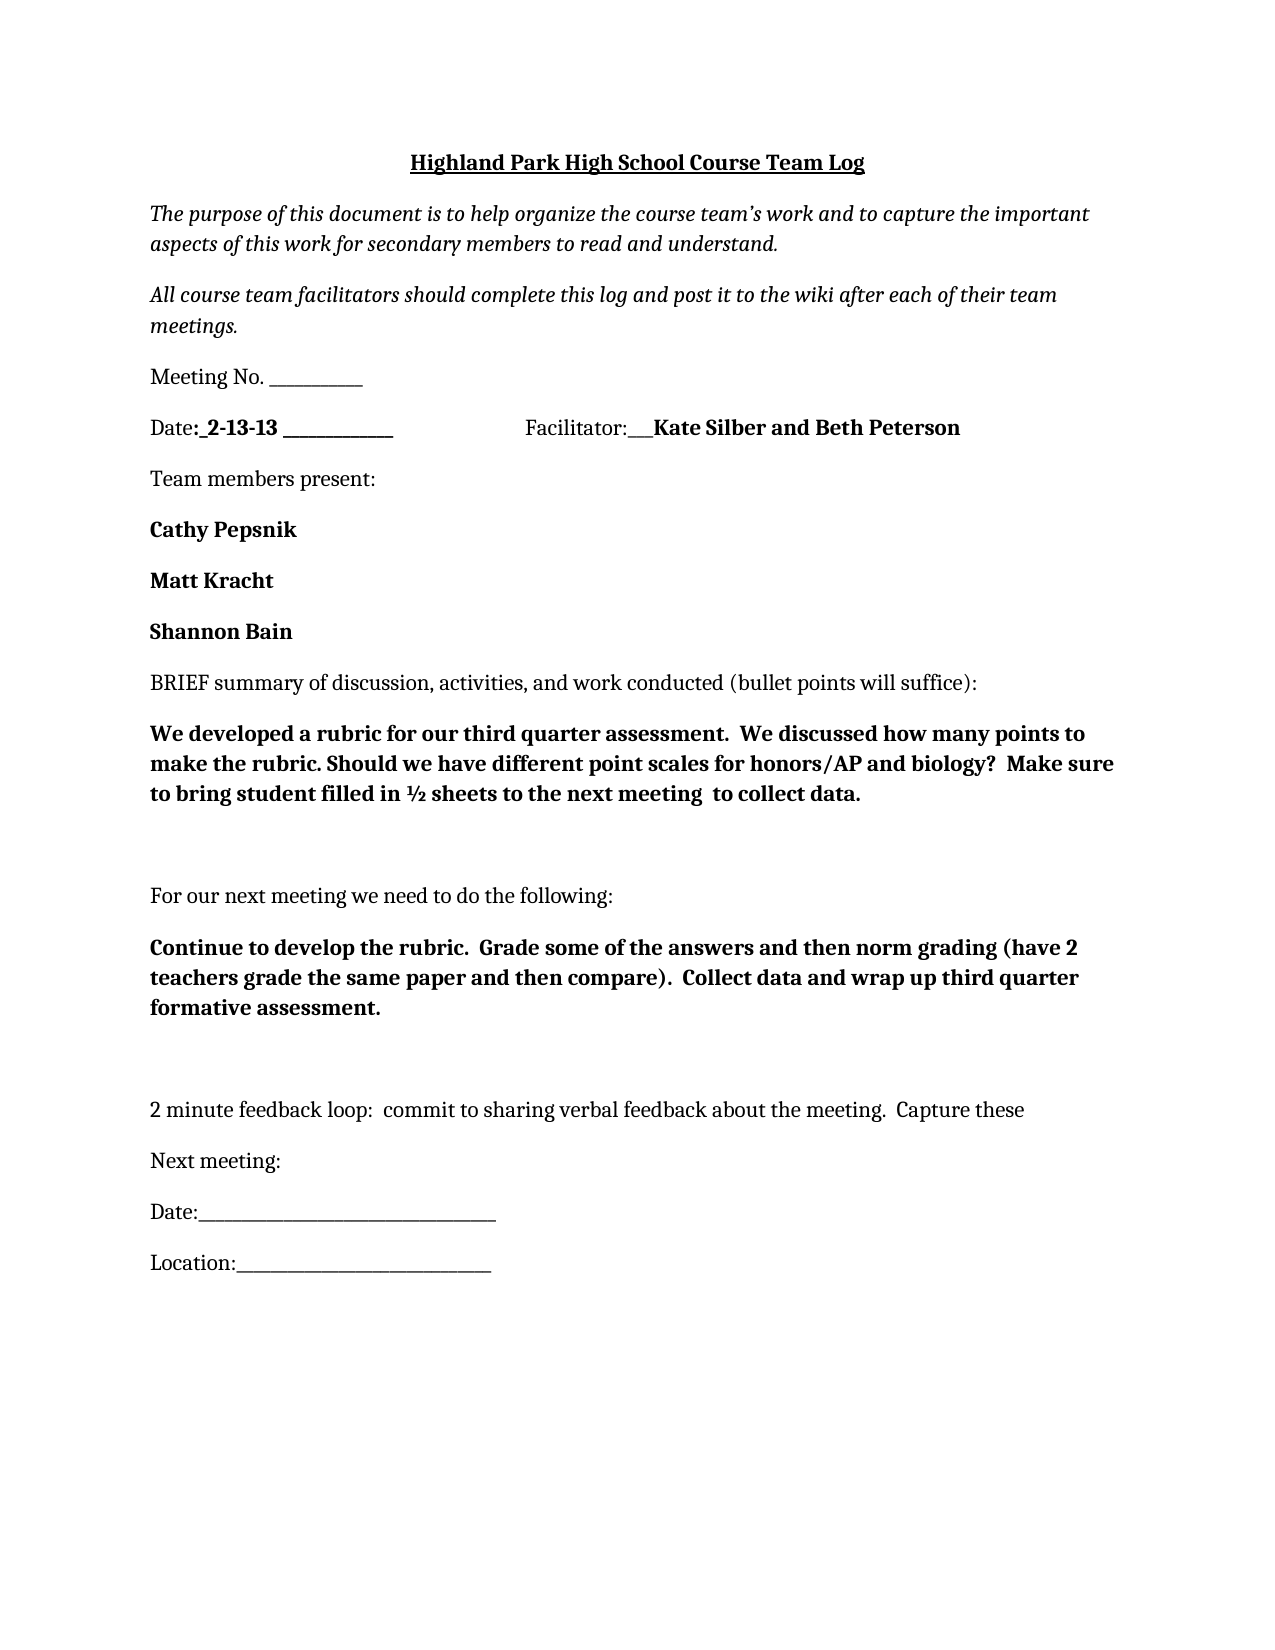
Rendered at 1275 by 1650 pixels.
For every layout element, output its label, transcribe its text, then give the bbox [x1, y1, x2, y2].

text Team members present: [150, 466, 1125, 492]
text BRIEF summary of discussion, activities, and work conducted (bullet points will suffice): [150, 670, 1125, 696]
text For our next meeting we need to do the following: [150, 883, 1125, 910]
text Next meeting: [150, 1148, 1125, 1174]
text We developed a rubric for our third quarter assessment. We discussed how many points to make the rubric. Should we have different point scales for honors/AP and biology? Make sure to bring student filled in ½ sheets to the next meeting to collect data. [150, 721, 1125, 808]
text Date:_2-13-13 _____________ Facilitator:___Kate Silber and Beth Peterson [150, 414, 1125, 441]
text Highland Park High School Course Team Log [150, 150, 1125, 176]
text Matt Kracht [150, 568, 1125, 594]
text Continue to develop the rubric. Grade some of the answers and then norm grading (have 2 teachers grade the same paper and then compare). Collect data and wrap up third quarter formative assessment. [150, 934, 1125, 1021]
text Shannon Bain [150, 619, 1125, 645]
text Cathy Pepsnik [150, 517, 1125, 543]
text All course team facilitators should complete this log and post it to the wiki after each of their team meetings. [150, 282, 1125, 339]
text Location:______________________________ [150, 1250, 1125, 1276]
text Meeting No. ___________ [150, 363, 1125, 390]
text Date:___________________________________ [150, 1199, 1125, 1225]
text The purpose of this document is to help organize the course team’s work and to capture the important aspects of this work for secondary members to read and understand. [150, 201, 1125, 258]
text 2 minute feedback loop: commit to sharing verbal feedback about the meeting. Capture these [150, 1097, 1125, 1123]
